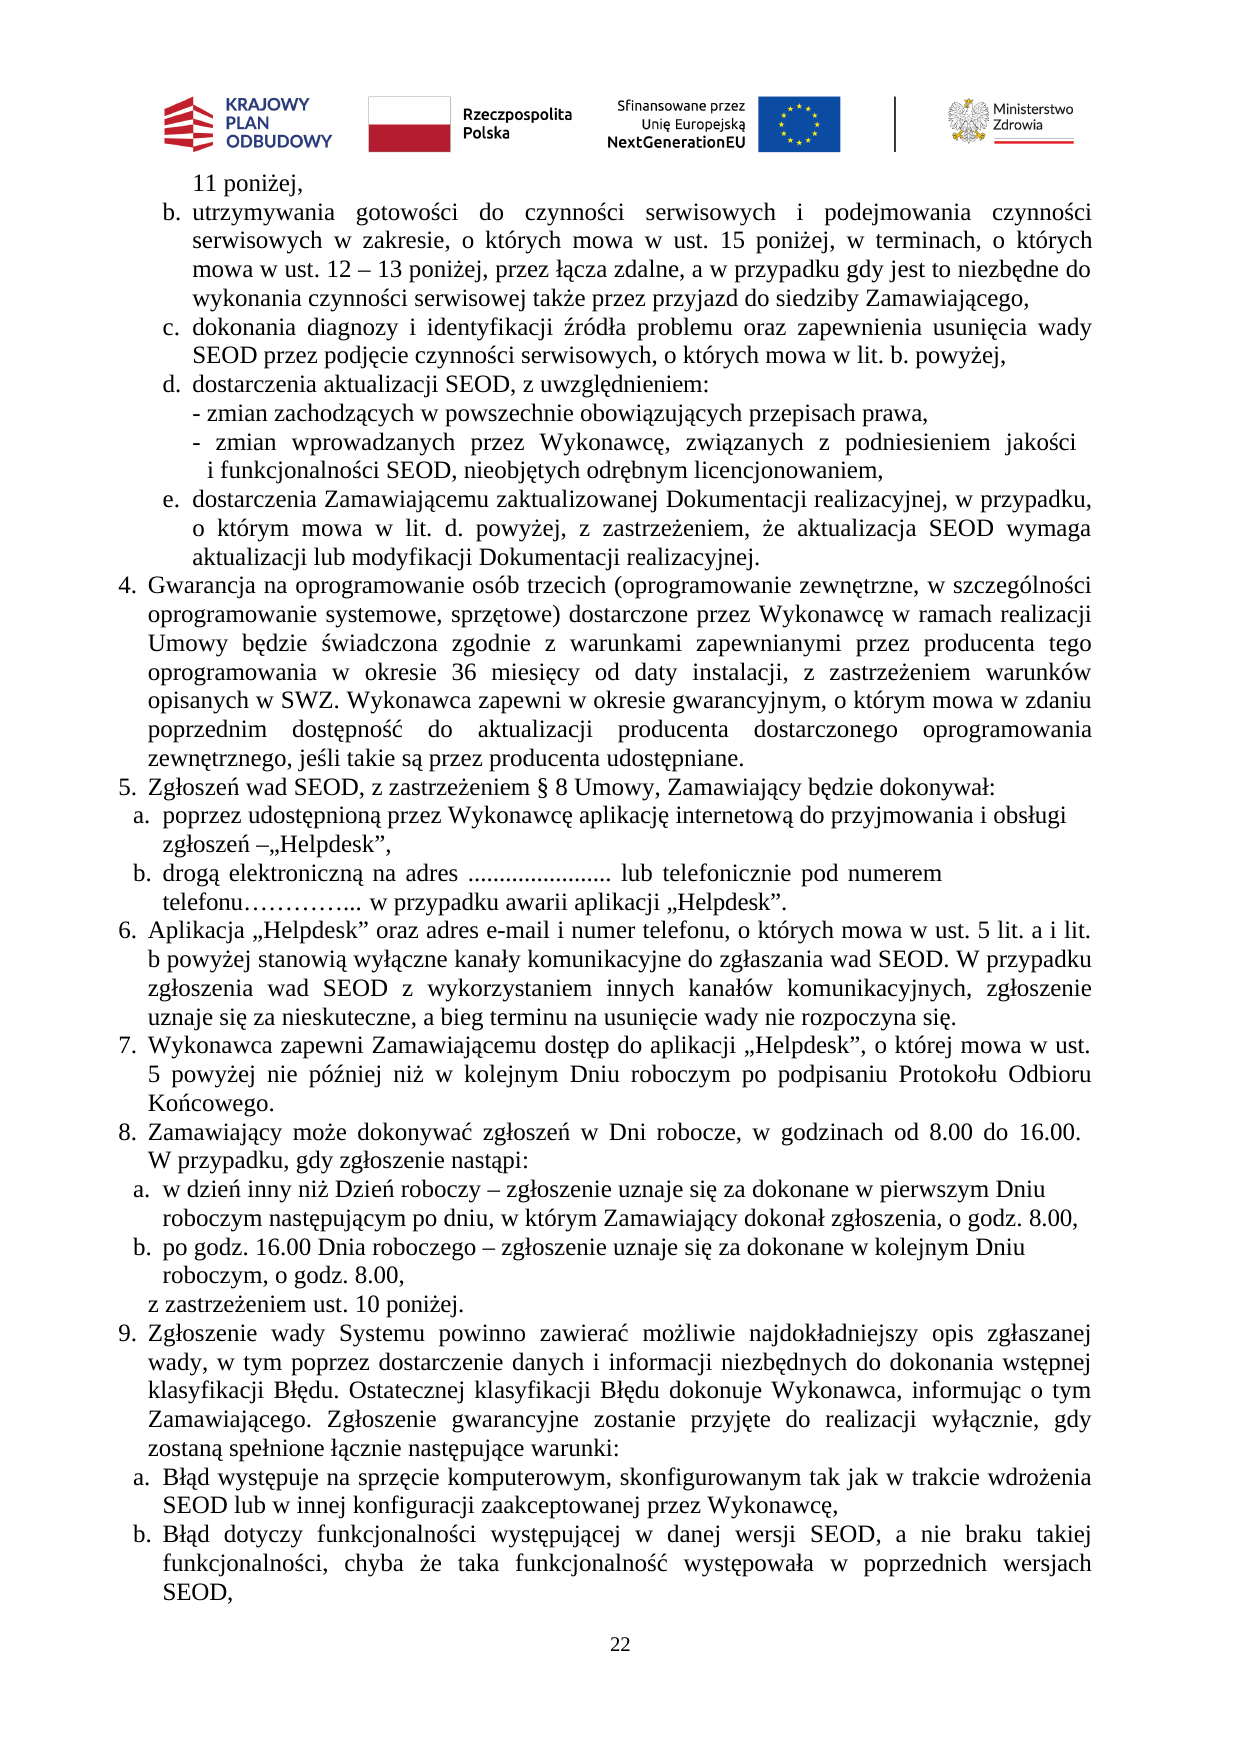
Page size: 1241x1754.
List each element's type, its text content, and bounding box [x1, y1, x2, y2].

list w dzień inny niż Dzień roboczy – zgłoszenie uznaje się za dokonane w pierwszym Dniu roboczym następującym po dniu, w którym Zamawiający dokonał zgłoszenia, o godz. 8.00, [133, 1174, 1092, 1232]
list dokonania diagnozy i identyfikacji źródła problemu oraz zapewnienia usunięcia wady SEOD przez podjęcie czynności serwisowych, o których mowa w lit. b. powyżej, [162, 312, 1092, 369]
list Gwarancja na oprogramowanie osób trzecich (oprogramowanie zewnętrzne, w szczególności oprogramowanie systemowe, sprzętowe) dostarczone przez Wykonawcę w ramach realizacji Umowy będzie świadczona zgodnie z warunkami zapewnianymi przez producenta tego oprogramowania w okresie 36 miesięcy od daty instalacji, z zastrzeżeniem warunków opisanych w SWZ. Wykonawca zapewni w okresie gwarancyjnym, o którym mowa w zdaniu poprzednim dostępność do aktualizacji producenta dostarczonego oprogramowania zewnętrznego, jeśli takie są przez producenta udostępniane. [118, 571, 1092, 772]
list dostarczenia Zamawiającemu zaktualizowanej Dokumentacji realizacyjnej, w przypadku, o którym mowa w lit. d. powyżej, z zastrzeżeniem, że aktualizacja SEOD wymaga aktualizacji lub modyfikacji Dokumentacji realizacyjnej. [162, 484, 1092, 571]
text - zmian zachodzących w powszechnie obowiązujących przepisach prawa, [192, 398, 1092, 427]
list Błąd dotyczy funkcjonalności występującej w danej wersji SEOD, a nie braku takiej funkcjonalności, chyba że taka funkcjonalność występowała w poprzednich wersjach SEOD, [133, 1519, 1092, 1606]
list Błąd występuje na sprzęcie komputerowym, skonfigurowanym tak jak w trakcie wdrożenia SEOD lub w innej konfiguracji zaakceptowanej przez Wykonawcę, [133, 1462, 1092, 1519]
list Aplikacja „Helpdesk” oraz adres e-mail i numer telefonu, o których mowa w ust. 5 lit. a i lit. b powyżej stanowią wyłączne kanały komunikacyjne do zgłaszania wad SEOD. W przypadku zgłoszenia wad SEOD z wykorzystaniem innych kanałów komunikacyjnych, zgłoszenie uznaje się za nieskuteczne, a bieg terminu na usunięcie wady nie rozpoczyna się. [118, 916, 1092, 1031]
list Zgłoszeń wad SEOD, z zastrzeżeniem § 8 Umowy, Zamawiający będzie dokonywał: [118, 772, 1092, 801]
picture [147, 73, 1093, 169]
list Wykonawca zapewni Zamawiającemu dostęp do aplikacji „Helpdesk”, o której mowa w ust. 5 powyżej nie później niż w kolejnym Dniu roboczym po podpisaniu Protokołu Odbioru Końcowego. [118, 1031, 1092, 1117]
text z zastrzeżeniem ust. 10 poniżej. [148, 1289, 1092, 1318]
list Zamawiający może dokonywać zgłoszeń w Dni robocze, w godzinach od 8.00 do 16.00. W przypadku, gdy zgłoszenie nastąpi: [118, 1117, 1092, 1174]
list dostarczenia aktualizacji SEOD, z uwzględnieniem: [162, 369, 1092, 398]
list Zgłoszenie wady Systemu powinno zawierać możliwie najdokładniejszy opis zgłaszanej wady, w tym poprzez dostarczenie danych i informacji niezbędnych do dokonania wstępnej klasyfikacji Błędu. Ostatecznej klasyfikacji Błędu dokonuje Wykonawca, informując o tym Zamawiającego. Zgłoszenie gwarancyjne zostanie przyjęte do realizacji wyłącznie, gdy zostaną spełnione łącznie następujące warunki: [118, 1318, 1092, 1462]
list drogą elektroniczną na adres ....................... lub telefonicznie pod numerem telefonu…………... w przypadku awarii aplikacji „Helpdesk”. [133, 858, 1092, 916]
list poprzez udostępnioną przez Wykonawcę aplikację internetową do przyjmowania i obsługi zgłoszeń –„Helpdesk”, [133, 801, 1092, 858]
text - zmian wprowadzanych przez Wykonawcę, związanych z podniesieniem jakości i funkcjonalności SEOD, nieobjętych odrębnym licencjonowaniem, [192, 427, 1092, 484]
list utrzymywania gotowości do czynności serwisowych i podejmowania czynności serwisowych w zakresie, o których mowa w ust. 15 poniżej, w terminach, o których mowa w ust. 12 – 13 poniżej, przez łącza zdalne, a w przypadku gdy jest to niezbędne do wykonania czynności serwisowej także przez przyjazd do siedziby Zamawiającego, [162, 197, 1092, 312]
list po godz. 16.00 Dnia roboczego – zgłoszenie uznaje się za dokonane w kolejnym Dniu roboczym, o godz. 8.00, [133, 1232, 1092, 1289]
list przyjmowania zgłoszeń dot. napraw gwarancyjnych na zasadach określonych w ust. 5 – 11 poniżej, [162, 169, 1092, 197]
